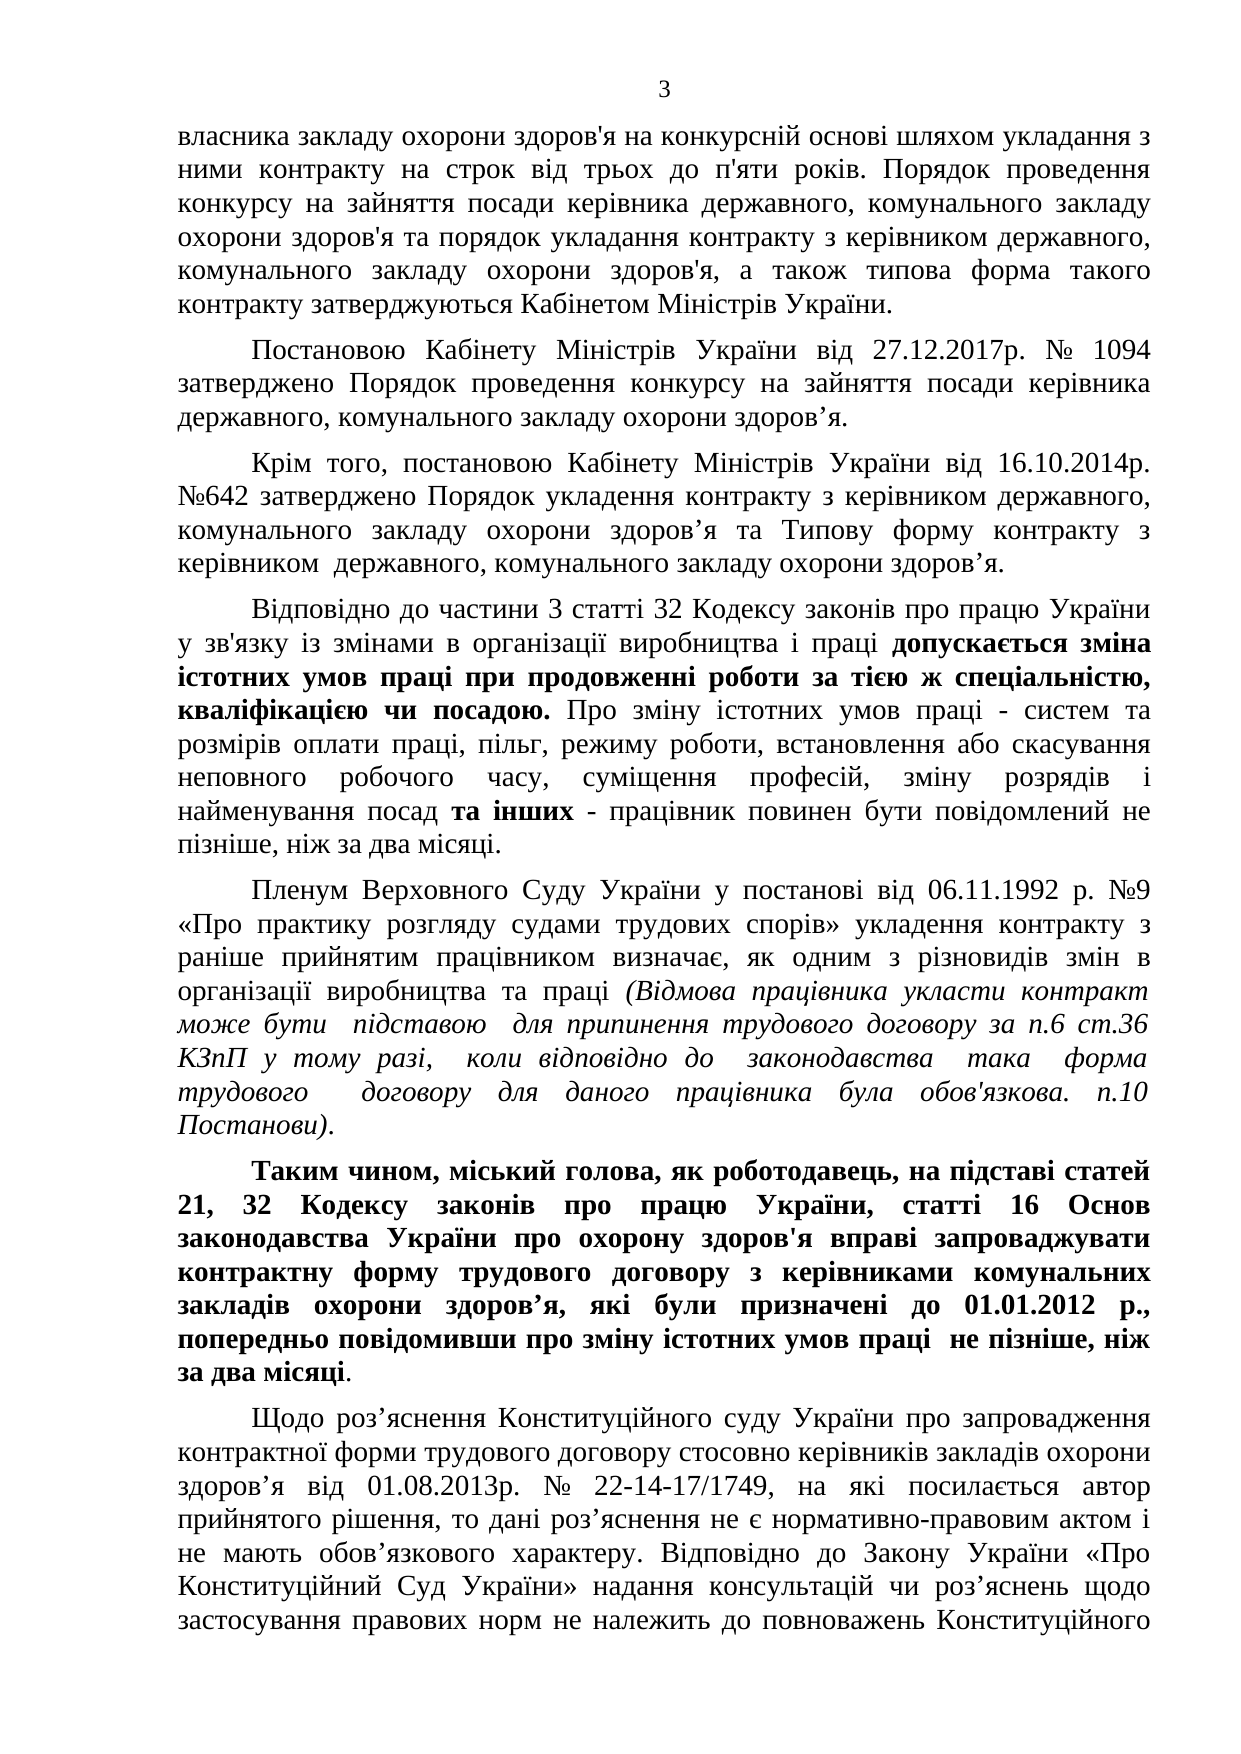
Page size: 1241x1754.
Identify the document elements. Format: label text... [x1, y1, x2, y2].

text Відповідно до частини 3 статті 32 Кодексу законів про працю України у зв'язку із змінами в організації виробництва і праці допускається зміна істотних умов праці при продовженні роботи за тією ж спеціальністю, кваліфікацією чи посадою. Про зміну істотних умов праці - систем та розмірів оплати праці, пільг, режиму роботи, встановлення або скасування неповного робочого часу, суміщення професій, зміну розрядів і найменування посад та інших - працівник повинен бути повідомлений не пізніше, ніж за два місяці. [177, 592, 1152, 860]
text Постановою Кабінету Міністрів України від 27.12.2017р. № 1094 затверджено Порядок проведення конкурсу на зайняття посади керівника державного, комунального закладу охорони здоров’я. [177, 332, 1152, 432]
text Крім того, постановою Кабінету Міністрів України від 16.10.2014р. №642 затверджено Порядок укладення контракту з керівником державного, комунального закладу охорони здоров’я та Типову форму контракту з керівником державного, комунального закладу охорони здоров’я. [177, 445, 1152, 579]
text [177, 1401, 1152, 1635]
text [177, 118, 1152, 319]
text Пленум Верховного Суду України у постанові від 06.11.1992 р. №9 «Про практику розгляду судами трудових спорів» укладення контракту з раніше прийнятим працівником визначає, як одним з різновидів змін в організації виробництва та праці (Відмова працівника укласти контракт може бути підставою для припинення трудового договору за п.6 ст.36 КЗпП у тому разі, коли відповідно до законодавства така форма трудового договору для даного працівника була обов'язкова. п.10 Постанови). [177, 872, 1152, 1141]
text Таким чином, міський голова, як роботодавець, на підставі статей 21, 32 Кодексу законів про працю України, статті 16 Основ законодавства України про охорону здоров'я вправі запроваджувати контрактну форму трудового договору з керівниками комунальних закладів охорони здоров’я, які були призначені до 01.01.2012 р., попередньо повідомивши про зміну істотних умов праці не пізніше, ніж за два місяці. [177, 1153, 1152, 1388]
